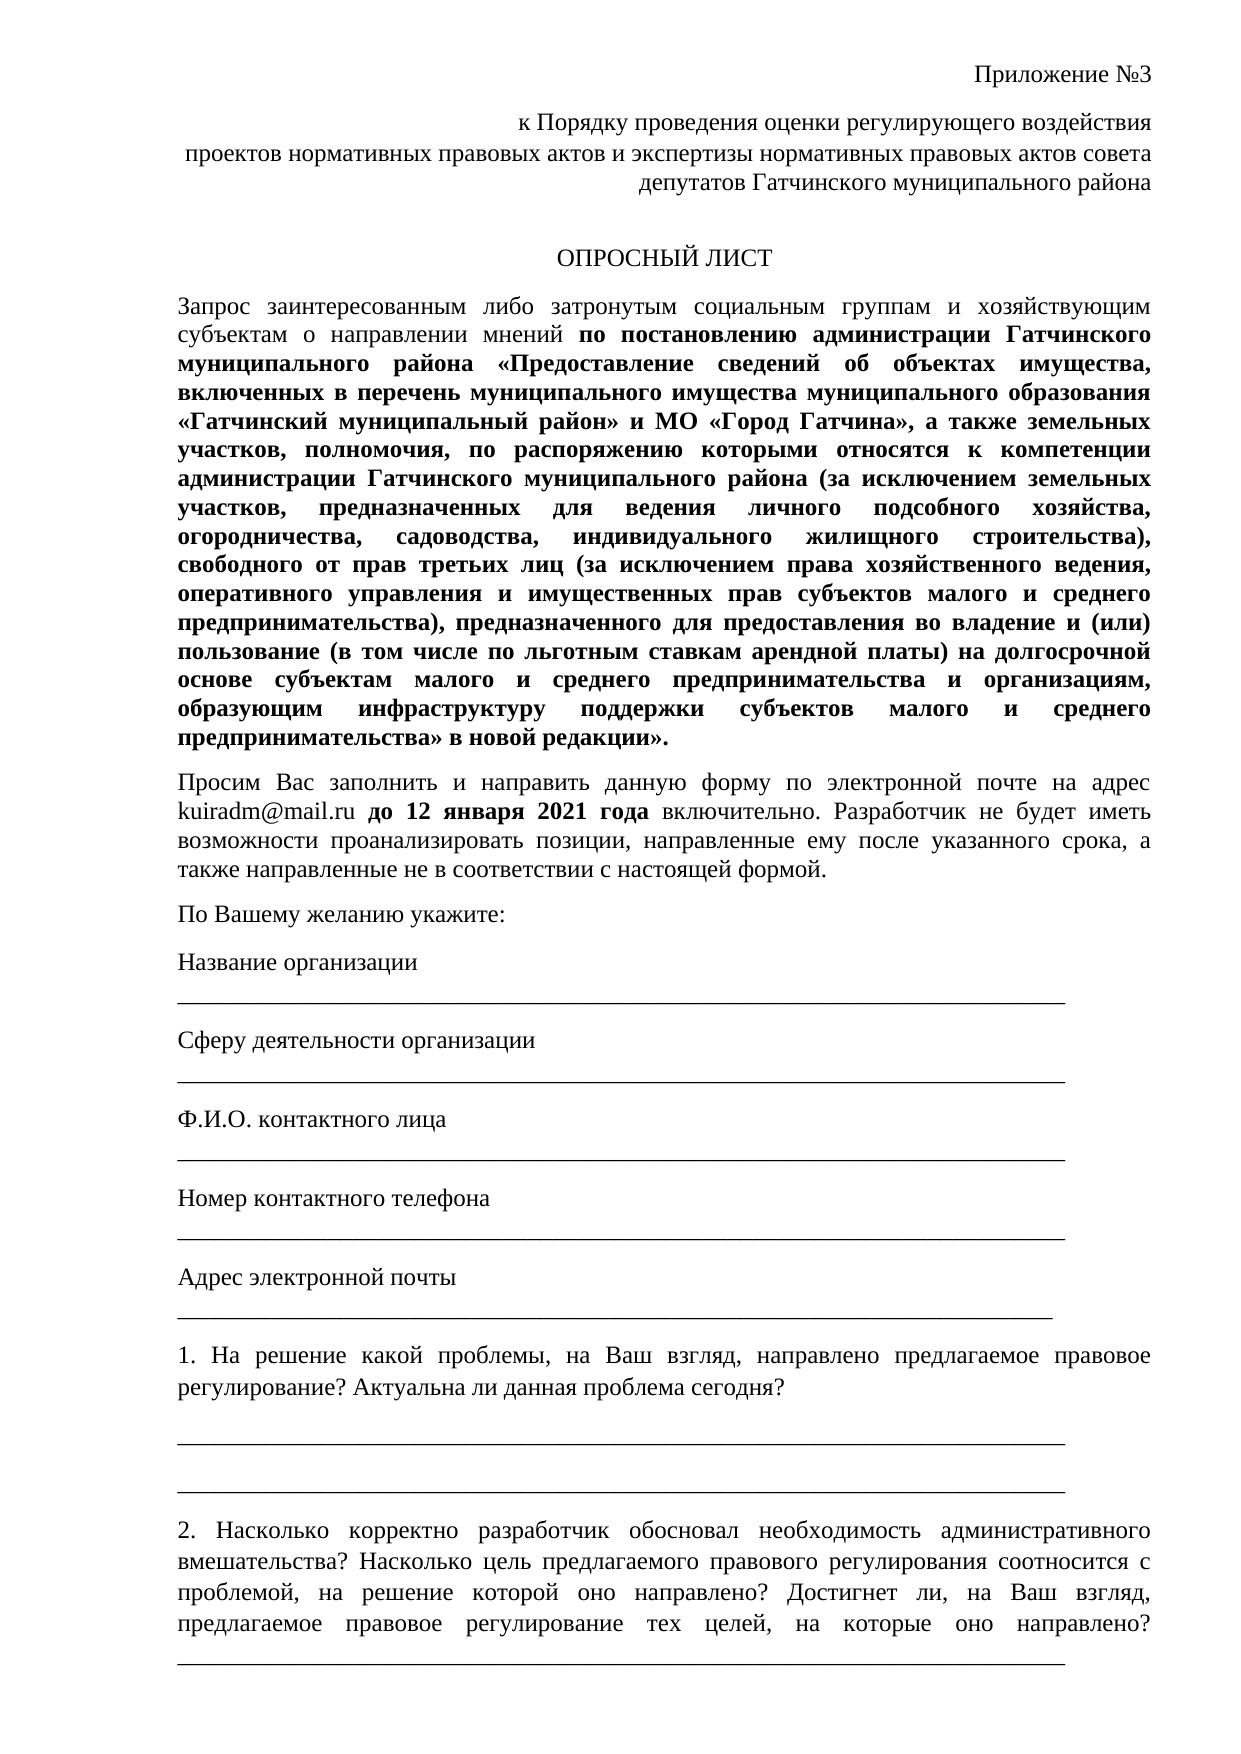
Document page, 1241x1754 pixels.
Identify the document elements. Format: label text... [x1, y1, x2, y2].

text Сферу деятельности организации _______________________________________________________________________ [177, 1026, 1152, 1085]
text По Вашему желанию укажите: [177, 899, 1152, 928]
text ОПРОСНЫЙ ЛИСТ [177, 243, 1152, 272]
text Номер контактного телефона _______________________________________________________________________ [177, 1183, 1152, 1243]
text _______________________________________________________________________ [177, 1419, 1152, 1448]
text Название организации _______________________________________________________________________ [177, 947, 1152, 1007]
text Ф.И.О. контактного лица _______________________________________________________________________ [177, 1104, 1152, 1164]
text проектов нормативных правовых актов и экспертизы нормативных правовых актов совета депутатов Гатчинского муниципального района [177, 138, 1152, 195]
text Адрес электронной почты ______________________________________________________________________ [177, 1262, 1152, 1322]
text Просим Вас заполнить и направить данную форму по электронной почте на адрес kuiradm@mail.ru до 12 января 2021 года включительно. Разработчик не будет иметь возможности проанализировать позиции, направленные ему после указанного срока, а также направленные не в соответствии с настоящей формой. [177, 767, 1152, 882]
text 2. Насколько корректно разработчик обосновал необходимость административного вмешательства? Насколько цель предлагаемого правового регулирования соотносится с проблемой, на решение которой оно направлено? Достигнет ли, на Ваш взгляд, предлагаемое правовое регулирование тех целей, на которые оно направлено? _______________________________________________________________________ [177, 1515, 1152, 1668]
text к Порядку проведения оценки регулирующего воздействия [177, 107, 1152, 136]
text _______________________________________________________________________ [177, 1467, 1152, 1496]
text Запрос заинтересованным либо затронутым социальным группам и хозяйствующим субъектам о направлении мнений по постановлению администрации Гатчинского муниципального района «Предоставление сведений об объектах имущества, включенных в перечень муниципального имущества муниципального образования «Гатчинский муниципальный район» и МО «Город Гатчина», а также земельных участков, полномочия, по распоряжению которыми относятся к компетенции администрации Гатчинского муниципального района (за исключением земельных участков, предназначенных для ведения личного подсобного хозяйства, огородничества, садоводства, индивидуального жилищного строительства), свободного от прав третьих лиц (за исключением права хозяйственного ведения, оперативного управления и имущественных прав субъектов малого и среднего предпринимательства), предназначенного для предоставления во владение и (или) пользование (в том числе по льготным ставкам арендной платы) на долгосрочной основе субъектам малого и среднего предпринимательства и организациям, образующим инфраструктуру поддержки субъектов малого и среднего предпринимательства» в новой редакции». [177, 291, 1152, 751]
text 1. На решение какой проблемы, на Ваш взгляд, направлено предлагаемое правовое регулирование? Актуальна ли данная проблема сегодня? [177, 1341, 1152, 1400]
text Приложение №3 [177, 59, 1152, 88]
